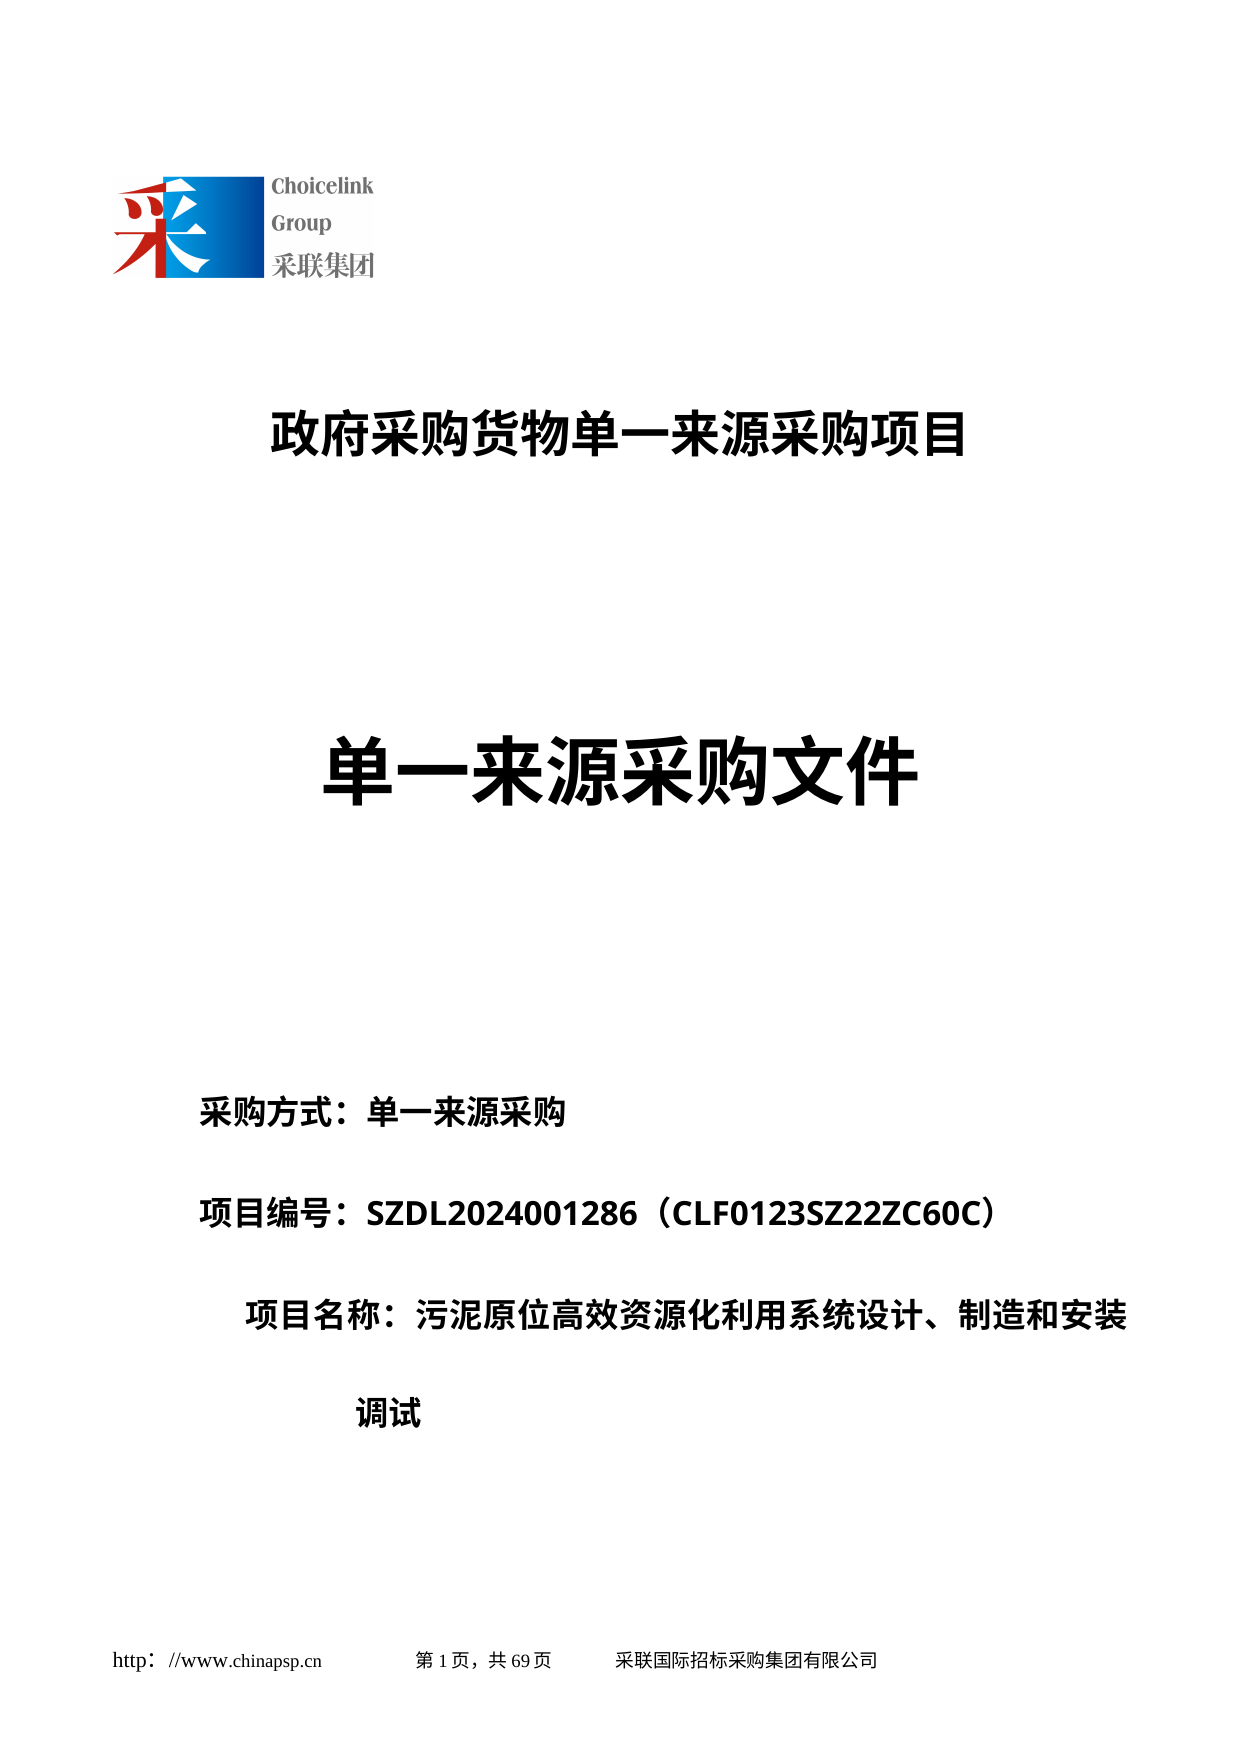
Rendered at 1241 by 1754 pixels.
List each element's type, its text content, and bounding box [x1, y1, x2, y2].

text 单一来源采购文件 [112, 712, 1128, 821]
text 采购方式：单一来源采购 [112, 1077, 1128, 1142]
text 项目名称：污泥原位高效资源化利用系统设计、制造和安装调试 [246, 1281, 1128, 1443]
text 项目编号：SZDL2024001286（CLF0123SZ22ZC60C） [112, 1179, 1128, 1244]
picture [112, 176, 374, 278]
text 政府采购货物单一来源采购项目 [112, 382, 1128, 480]
